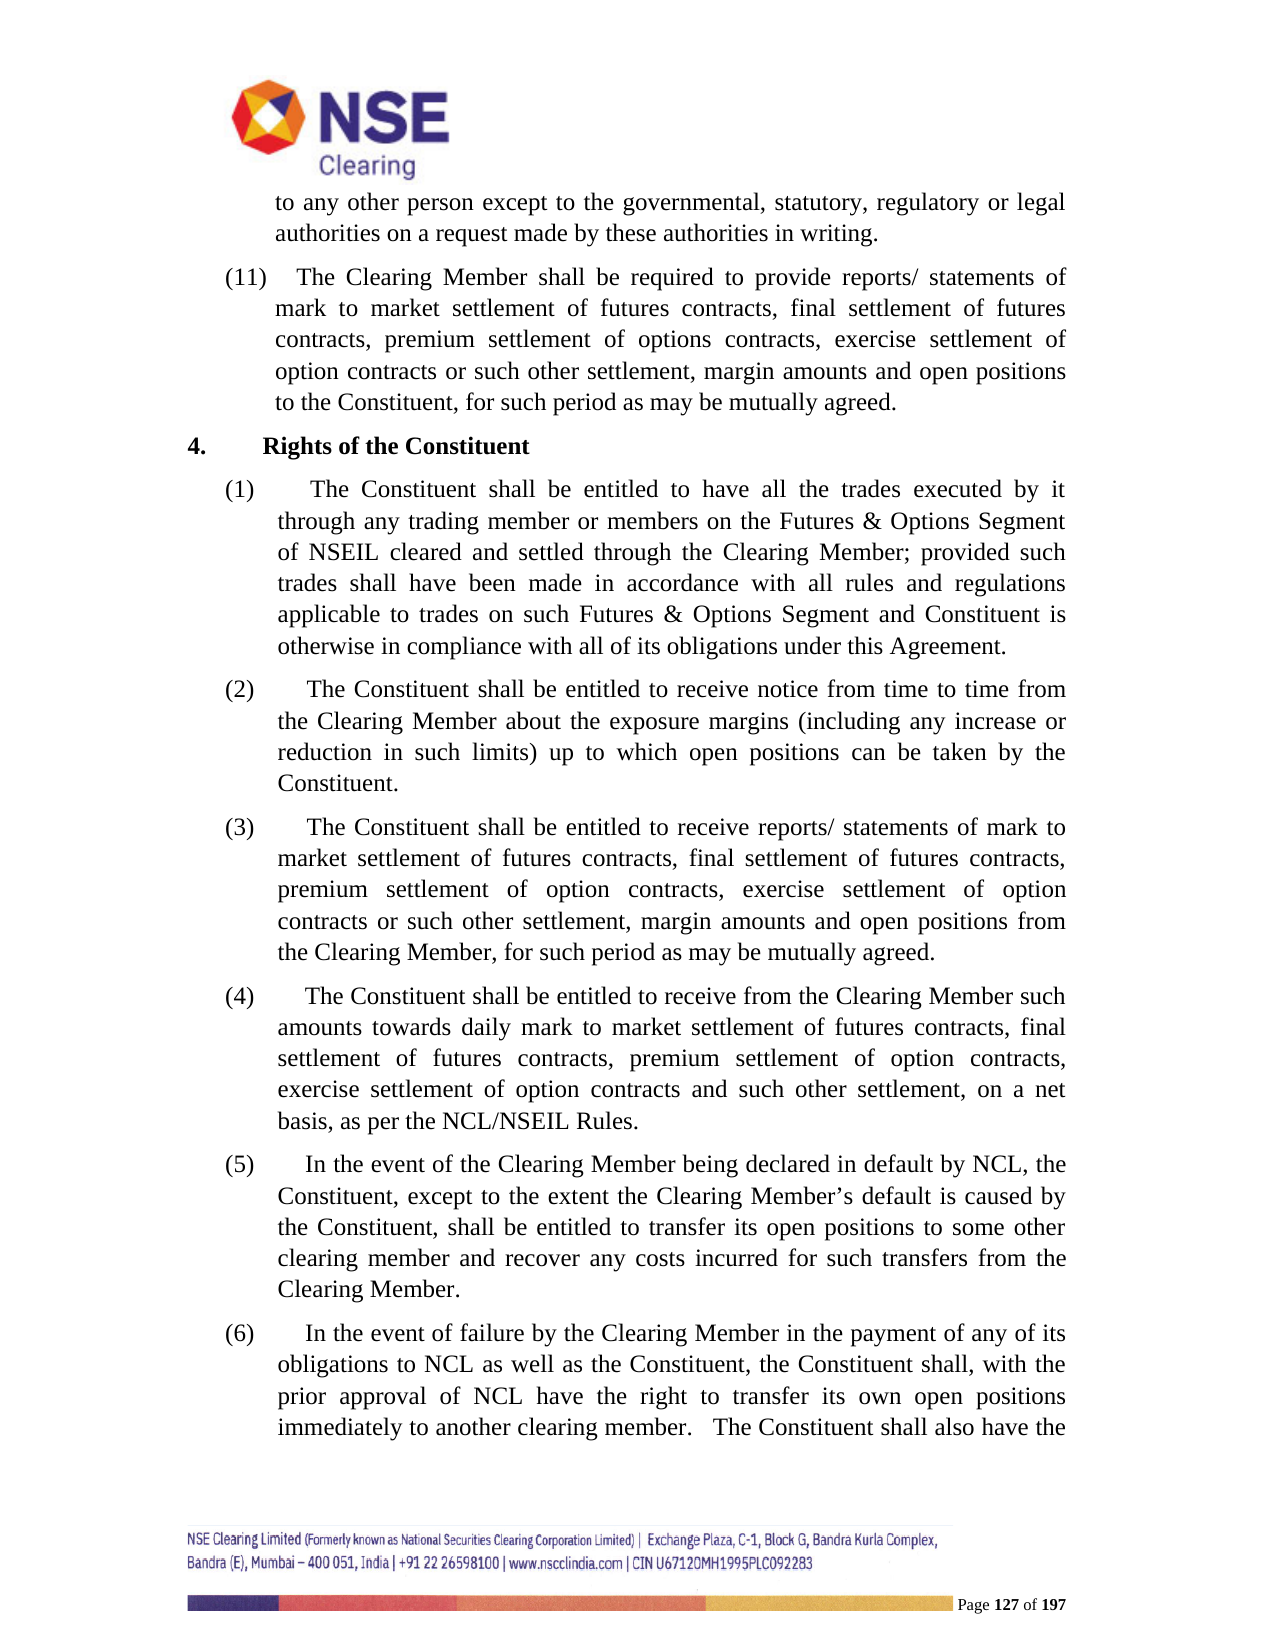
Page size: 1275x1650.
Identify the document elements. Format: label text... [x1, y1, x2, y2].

text (1) The Constituent shall be entitled to have all the trades executed by it through any trading member or members on the Futures & Options Segment of NSEIL cleared and settled through the Clearing Member; provided such trades shall have been made in accordance with all rules and regulations applicable to trades on such Futures & Options Segment and Constituent is otherwise in compliance with all of its obligations under this Agreement. [225, 472, 1067, 659]
text (2) The Constituent shall be entitled to receive notice from time to time from the Clearing Member about the exposure margins (including any increase or reduction in such limits) up to which open positions can be taken by the Constituent. [225, 672, 1067, 797]
text (4) The Constituent shall be entitled to receive from the Clearing Member such amounts towards daily mark to market settlement of futures contracts, final settlement of futures contracts, premium settlement of option contracts, exercise settlement of option contracts and such other settlement, on a net basis, as per the NCL/NSEIL Rules. [225, 978, 1067, 1134]
text 4. Rights of the Constituent [187, 428, 1067, 459]
text (11) The Clearing Member shall be required to provide reports/ statements of mark to market settlement of futures contracts, final settlement of futures contracts, premium settlement of options contracts, exercise settlement of option contracts or such other settlement, margin amounts and open positions to the Constituent, for such period as may be mutually agreed. [225, 259, 1067, 416]
text (3) The Constituent shall be entitled to receive reports/ statements of mark to market settlement of futures contracts, final settlement of futures contracts, premium settlement of option contracts, exercise settlement of option contracts or such other settlement, margin amounts and open positions from the Clearing Member, for such period as may be mutually agreed. [225, 809, 1067, 966]
picture [187, 75, 493, 185]
picture [187, 1525, 954, 1611]
text (5) In the event of the Clearing Member being declared in default by NCL, the Constituent, except to the extent the Clearing Member’s default is caused by the Constituent, shall be entitled to transfer its open positions to some other clearing member and recover any costs incurred for such transfers from the Clearing Member. [225, 1147, 1067, 1303]
